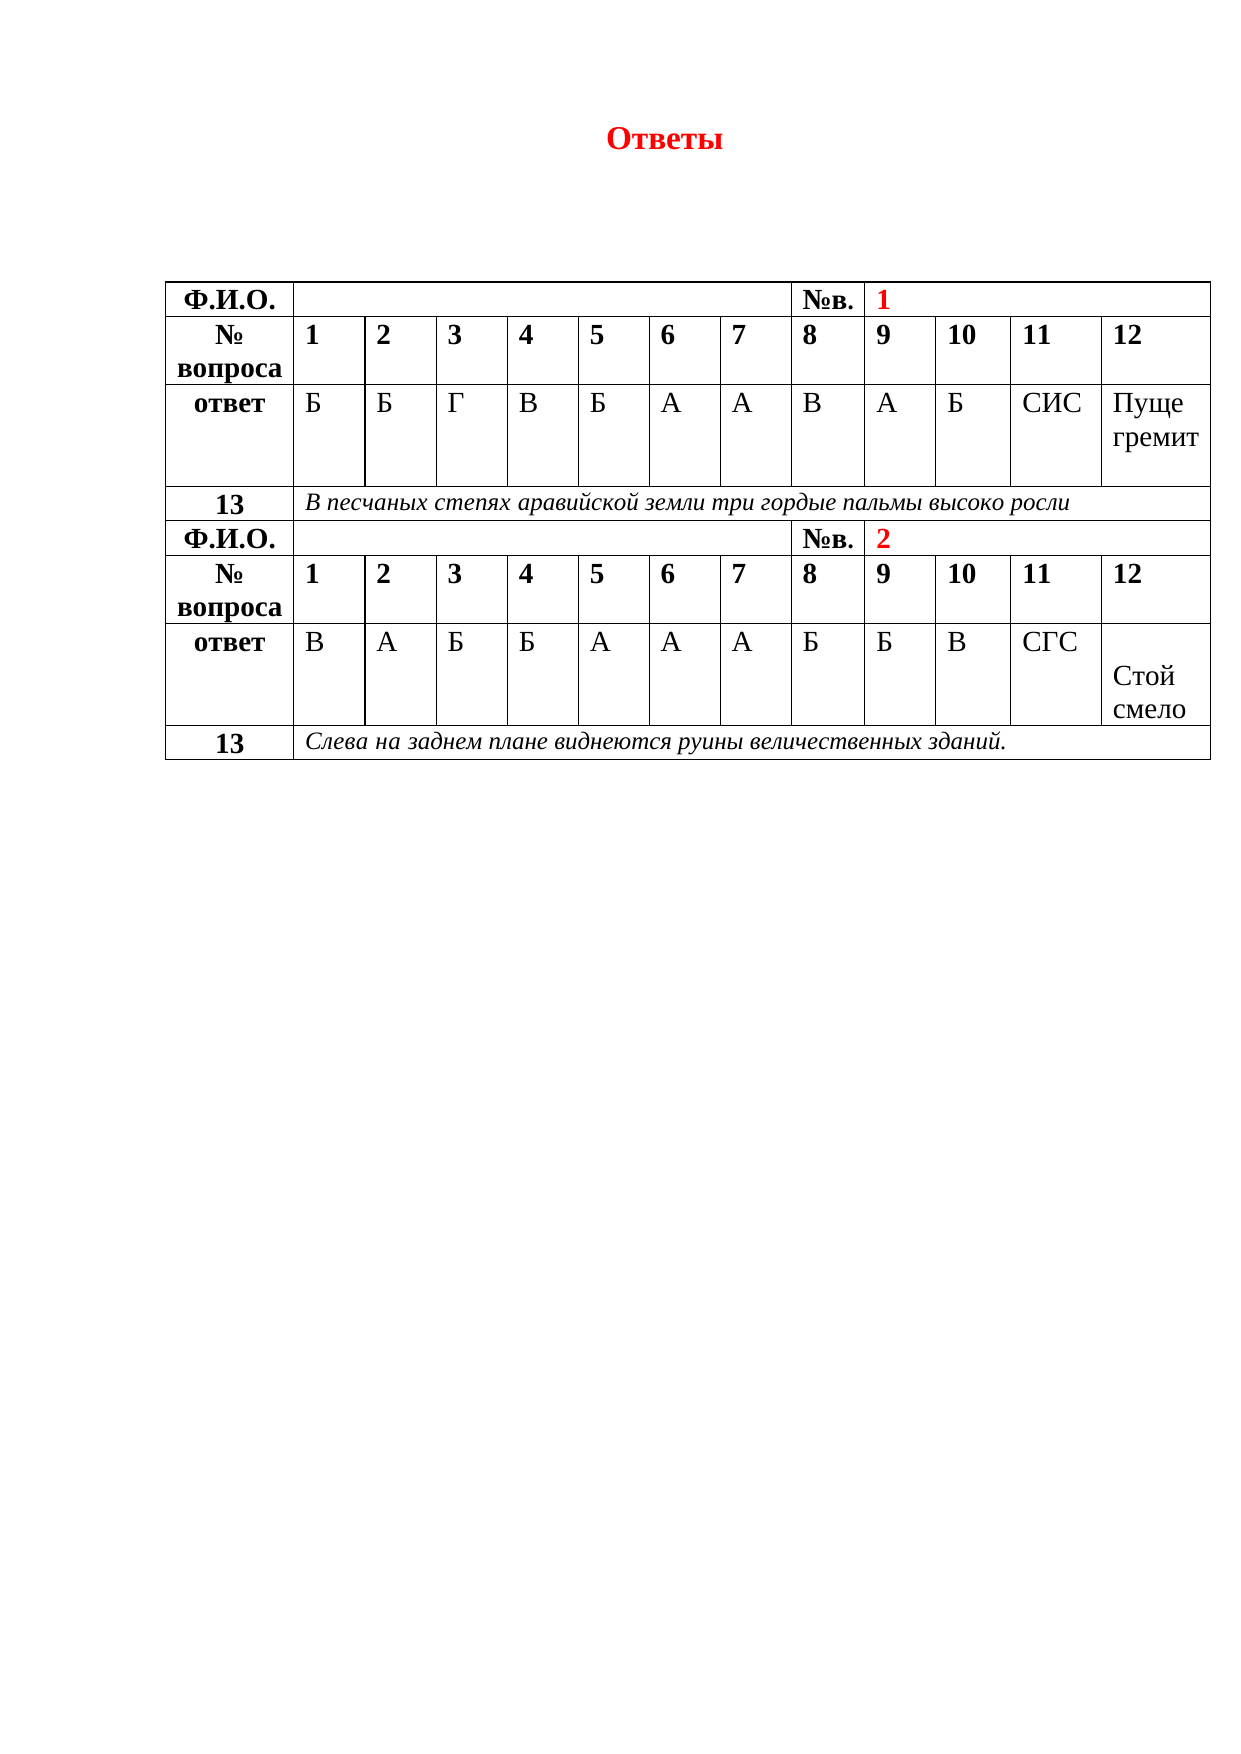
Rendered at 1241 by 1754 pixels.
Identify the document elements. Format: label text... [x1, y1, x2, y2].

table_header №в. [792, 283, 864, 316]
table_cell 2 [865, 521, 1210, 555]
table_cell Б [437, 624, 507, 725]
table_cell Ф.И.О. [166, 521, 293, 555]
table_header 1 [865, 283, 1210, 316]
table_cell 9 [865, 556, 935, 623]
table_cell А [650, 624, 720, 725]
table_cell 7 [721, 317, 791, 384]
table_cell А [721, 385, 791, 486]
table_cell 10 [936, 317, 1010, 384]
table_cell 7 [721, 556, 791, 623]
table_cell В [792, 385, 864, 486]
table_cell 13 [166, 487, 293, 520]
table_cell 1 [294, 317, 364, 384]
table_cell А [366, 624, 436, 725]
table_cell В [508, 385, 578, 486]
table_cell 6 [650, 317, 720, 384]
table_cell 3 [437, 317, 507, 384]
table_cell 12 [1102, 556, 1210, 623]
table_cell А [865, 385, 935, 486]
table_cell 5 [579, 317, 649, 384]
table_cell № вопроса [166, 556, 293, 623]
table_cell 2 [366, 317, 436, 384]
table_cell Б [366, 385, 436, 486]
table_cell Б [294, 385, 364, 486]
table_cell СИС [1011, 385, 1101, 486]
table_cell Слева на заднем плане виднеются руины величественных зданий. [294, 726, 1210, 759]
table_cell В [936, 624, 1010, 725]
table_cell ответ [166, 624, 293, 725]
table_cell 8 [792, 317, 864, 384]
table_cell Б [936, 385, 1010, 486]
table_header [294, 283, 791, 316]
table_cell 9 [865, 317, 935, 384]
table_cell А [721, 624, 791, 725]
table_cell 11 [1011, 556, 1101, 623]
table_cell Б [508, 624, 578, 725]
table_cell В песчаных степях аравийской земли три гордые пальмы высоко росли [294, 487, 1210, 520]
table_cell 8 [792, 556, 864, 623]
table_cell Стой смело [1102, 624, 1210, 725]
table_cell №в. [792, 521, 864, 555]
table_cell В [294, 624, 364, 725]
table_cell Б [792, 624, 864, 725]
table_cell 10 [936, 556, 1010, 623]
table_cell ответ [166, 385, 293, 486]
table_cell 2 [366, 556, 436, 623]
table_cell 1 [294, 556, 364, 623]
table_header Ф.И.О. [166, 283, 293, 316]
table_cell 5 [579, 556, 649, 623]
table_cell СГС [1011, 624, 1101, 725]
table_cell 4 [508, 556, 578, 623]
table_cell № вопроса [166, 317, 293, 384]
table_cell А [650, 385, 720, 486]
table_cell 6 [650, 556, 720, 623]
table_cell А [579, 624, 649, 725]
table_cell Г [437, 385, 507, 486]
table_cell Пуще гремит [1102, 385, 1210, 486]
table_cell 4 [508, 317, 578, 384]
text Ответы [177, 118, 1152, 156]
table_cell Б [579, 385, 649, 486]
table_cell 3 [437, 556, 507, 623]
table_cell [294, 521, 791, 555]
table_cell 11 [1011, 317, 1101, 384]
table_cell 12 [1102, 317, 1210, 384]
table_cell Б [865, 624, 935, 725]
table_cell 13 [166, 726, 293, 759]
